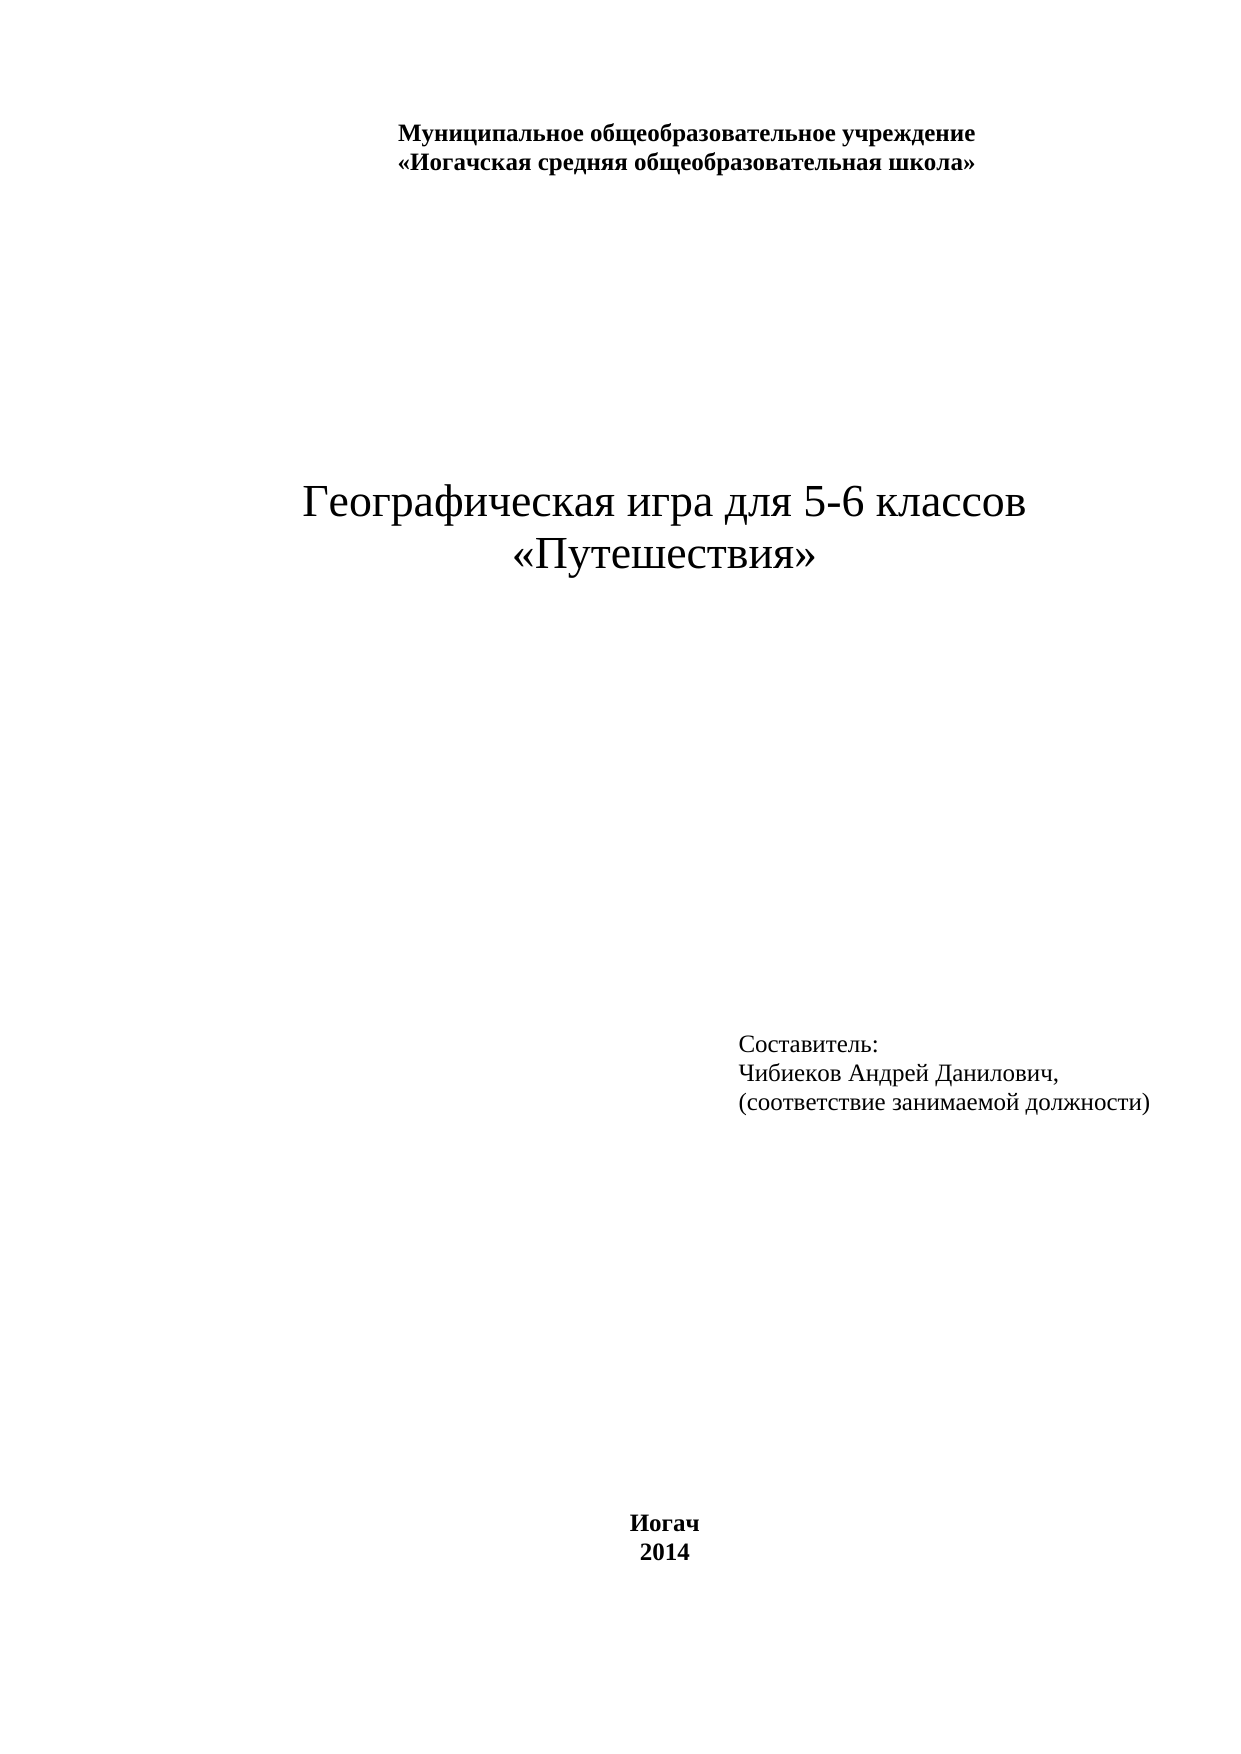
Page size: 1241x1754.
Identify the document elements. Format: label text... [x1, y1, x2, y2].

text Муниципальное общеобразовательное учреждение [177, 118, 1152, 147]
text Географическая игра для 5-6 классов «Путешествия» [177, 473, 1152, 578]
text Иогач [177, 1508, 1152, 1537]
text 2014 [177, 1537, 1152, 1566]
text «Иогачская средняя общеобразовательная школа» [177, 147, 1152, 176]
text Составитель: [738, 1029, 1152, 1058]
text Чибиеков Андрей Данилович, [738, 1058, 1152, 1087]
text (соответствие занимаемой должности) [738, 1087, 1152, 1116]
